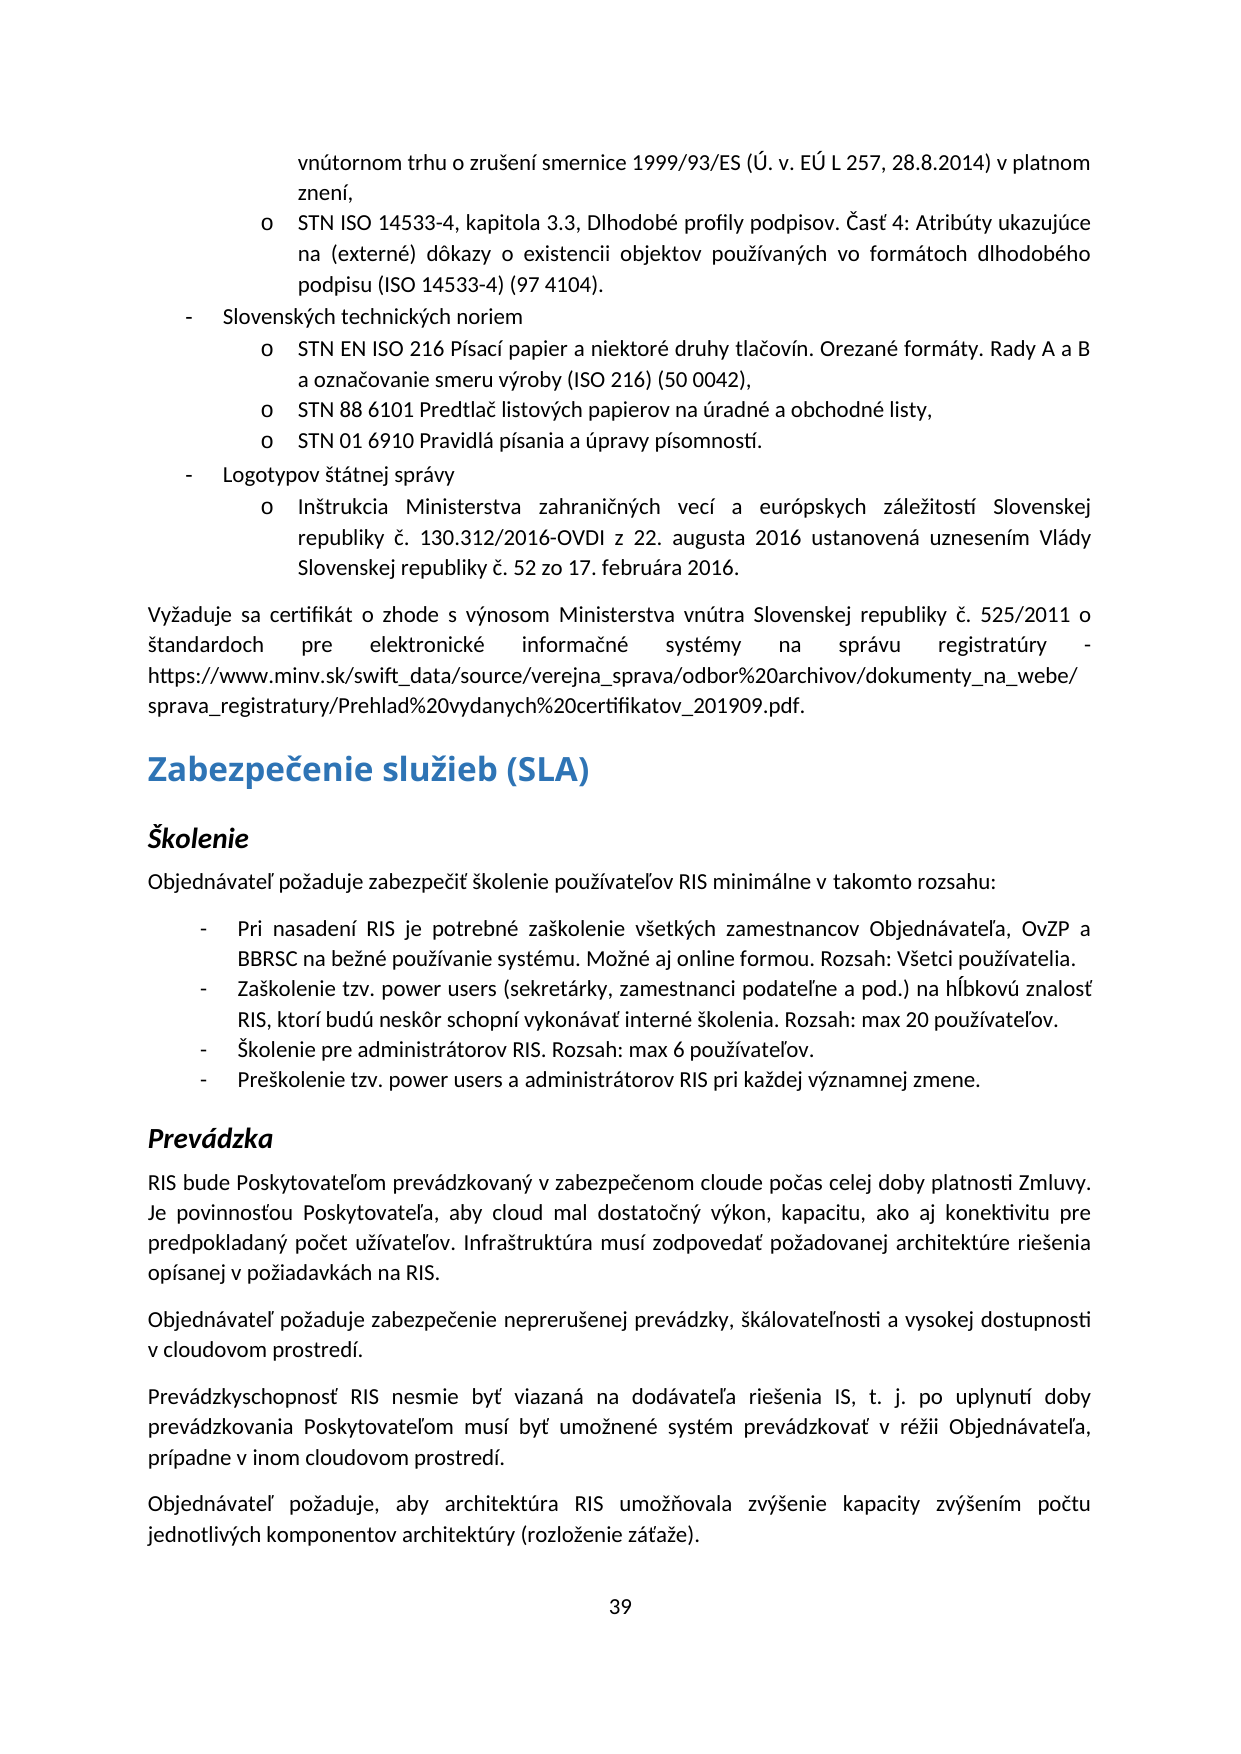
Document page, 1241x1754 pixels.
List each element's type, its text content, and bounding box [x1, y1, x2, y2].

text Prevádzkyschopnosť RIS nesmie byť viazaná na dodávateľa riešenia IS, t. j. po uplynutí doby prevádzkovania Poskytovateľom musí byť umožnené systém prevádzkovať v réžii Objednávateľa, prípadne v inom cloudovom prostredí. [148, 1382, 1092, 1471]
list STN 88 6101 Predtlač listových papierov na úradné a obchodné listy, [260, 395, 1092, 424]
list Zaškolenie tzv. power users (sekretárky, zamestnanci podateľne a pod.) na hĺbkovú znalosť RIS, ktorí budú neskôr schopní vykonávať interné školenia. Rozsah: max 20 používateľov. [200, 974, 1092, 1033]
text RIS bude Poskytovateľom prevádzkovaný v zabezpečenom cloude počas celej doby platnosti Zmluvy. Je povinnosťou Poskytovateľa, aby cloud mal dostatočný výkon, kapacitu, ako aj konektivitu pre predpokladaný počet užívateľov. Infraštruktúra musí zodpovedať požadovanej architektúre riešenia opísanej v požiadavkách na RIS. [148, 1168, 1092, 1286]
subtitle Prevádzka [148, 1120, 1092, 1156]
subtitle Školenie [148, 820, 1092, 856]
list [260, 148, 1092, 206]
text Objednávateľ požaduje zabezpečenie neprerušenej prevádzky, škálovateľnosti a vysokej dostupnosti v cloudovom prostredí. [148, 1305, 1092, 1363]
list STN EN ISO 216 Písací papier a niektoré druhy tlačovín. Orezané formáty. Rady A a B a označovanie smeru výroby (ISO 216) (50 0042), [260, 334, 1092, 393]
list STN ISO 14533-4, kapitola 3.3, Dlhodobé profily podpisov. Časť 4: Atribúty ukazujúce na (externé) dôkazy o existencii objektov používaných vo formátoch dlhodobého podpisu (ISO 14533-4) (97 4104). [260, 208, 1092, 298]
list STN 01 6910 Pravidlá písania a úpravy písomností. [260, 427, 1092, 456]
list Slovenských technických noriem [185, 300, 1092, 331]
text Objednávateľ požaduje zabezpečiť školenie používateľov RIS minimálne v takomto rozsahu: [148, 867, 1092, 895]
list Školenie pre administrátorov RIS. Rozsah: max 6 používateľov. [200, 1035, 1092, 1063]
list Pri nasadení RIS je potrebné zaškolenie všetkých zamestnancov Objednávateľa, OvZP a BBRSC na bežné používanie systému. Možné aj online formou. Rozsah: Všetci používatelia. [200, 914, 1092, 972]
list Logotypov štátnej správy [185, 458, 1092, 489]
subtitle Zabezpečenie služieb (SLA) [148, 746, 1092, 792]
text Objednávateľ požaduje, aby architektúra RIS umožňovala zvýšenie kapacity zvýšením počtu jednotlivých komponentov architektúry (rozloženie záťaže). [148, 1489, 1092, 1548]
text Vyžaduje sa certifikát o zhode s výnosom Ministerstva vnútra Slovenskej republiky č. 525/2011 o štandardoch pre elektronické informačné systémy na správu registratúry - https://www.minv.sk/swift_data/source/verejna_sprava/odbor%20archivov/dokumenty_na_webe/sprava_registratury/Prehlad%20vydanych%20certifikatov_201909.pdf. [148, 600, 1092, 719]
list Preškolenie tzv. power users a administrátorov RIS pri každej významnej zmene. [200, 1065, 1092, 1093]
list Inštrukcia Ministerstva zahraničných vecí a európskych záležitostí Slovenskej republiky č. 130.312/2016-OVDI z 22. augusta 2016 ustanovená uznesením Vlády Slovenskej republiky č. 52 zo 17. februára 2016. [260, 492, 1092, 581]
